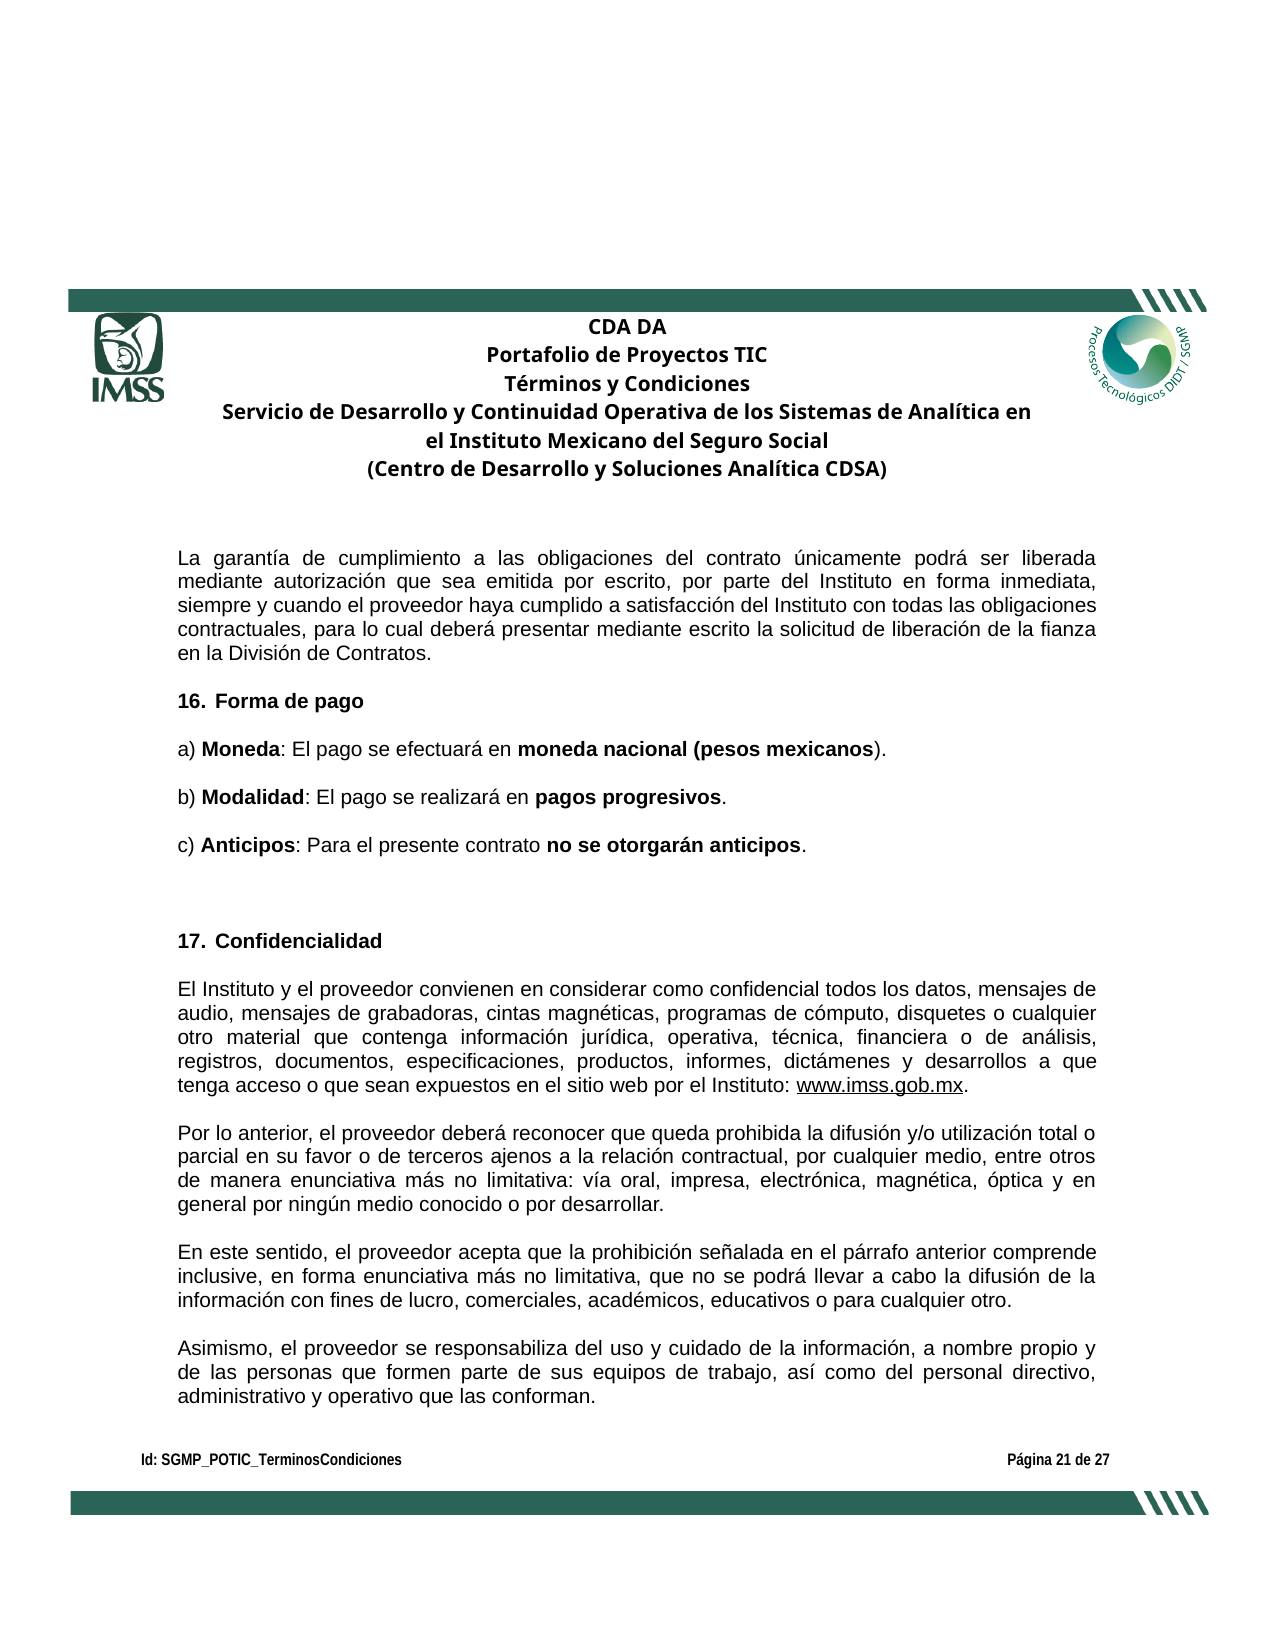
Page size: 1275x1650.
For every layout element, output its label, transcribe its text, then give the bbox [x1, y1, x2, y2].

picture [70, 1491, 1209, 1515]
text Por lo anterior, el proveedor deberá reconocer que queda prohibida la difusión y/o utilización total o parcial en su favor o de terceros ajenos a la relación contractual, por cualquier medio, entre otros de manera enunciativa más no limitativa: vía oral, impresa, electrónica, magnética, óptica y en general por ningún medio conocido o por desarrollar. [177, 1120, 1098, 1216]
text En este sentido, el proveedor acepta que la prohibición señalada en el párrafo anterior comprende inclusive, en forma enunciativa más no limitativa, que no se podrá llevar a cabo la difusión de la información con fines de lucro, comerciales, académicos, educativos o para cualquier otro. [177, 1240, 1098, 1312]
text La garantía de cumplimiento a las obligaciones del contrato únicamente podrá ser liberada mediante autorización que sea emitida por escrito, por parte del Instituto en forma inmediata, siempre y cuando el proveedor haya cumplido a satisfacción del Instituto con todas las obligaciones contractuales, para lo cual deberá presentar mediante escrito la solicitud de liberación de la fianza en la División de Contratos. [177, 545, 1098, 665]
text Asimismo, el proveedor se responsabiliza del uso y cuidado de la información, a nombre propio y de las personas que formen parte de sus equipos de trabajo, así como del personal directivo, administrativo y operativo que las conforman. [177, 1336, 1098, 1408]
text El Instituto y el proveedor convienen en considerar como confidencial todos los datos, mensajes de audio, mensajes de grabadoras, cintas magnéticas, programas de cómputo, disquetes o cualquier otro material que contenga información jurídica, operativa, técnica, financiera o de análisis, registros, documentos, especificaciones, productos, informes, dictámenes y desarrollos a que tenga acceso o que sean expuestos en el sitio web por el Instituto: www.imss.gob.mx. [177, 977, 1098, 1096]
text b) Modalidad: El pago se realizará en pagos progresivos. [177, 785, 1098, 809]
picture [68, 289, 1207, 405]
text a) Moneda: El pago se efectuará en moneda nacional (pesos mexicanos). [177, 737, 1098, 761]
subtitle Confidencialidad [177, 929, 1092, 953]
text c) Anticipos: Para el presente contrato no se otorgarán anticipos. [177, 833, 1098, 857]
subtitle Forma de pago [177, 689, 1092, 713]
